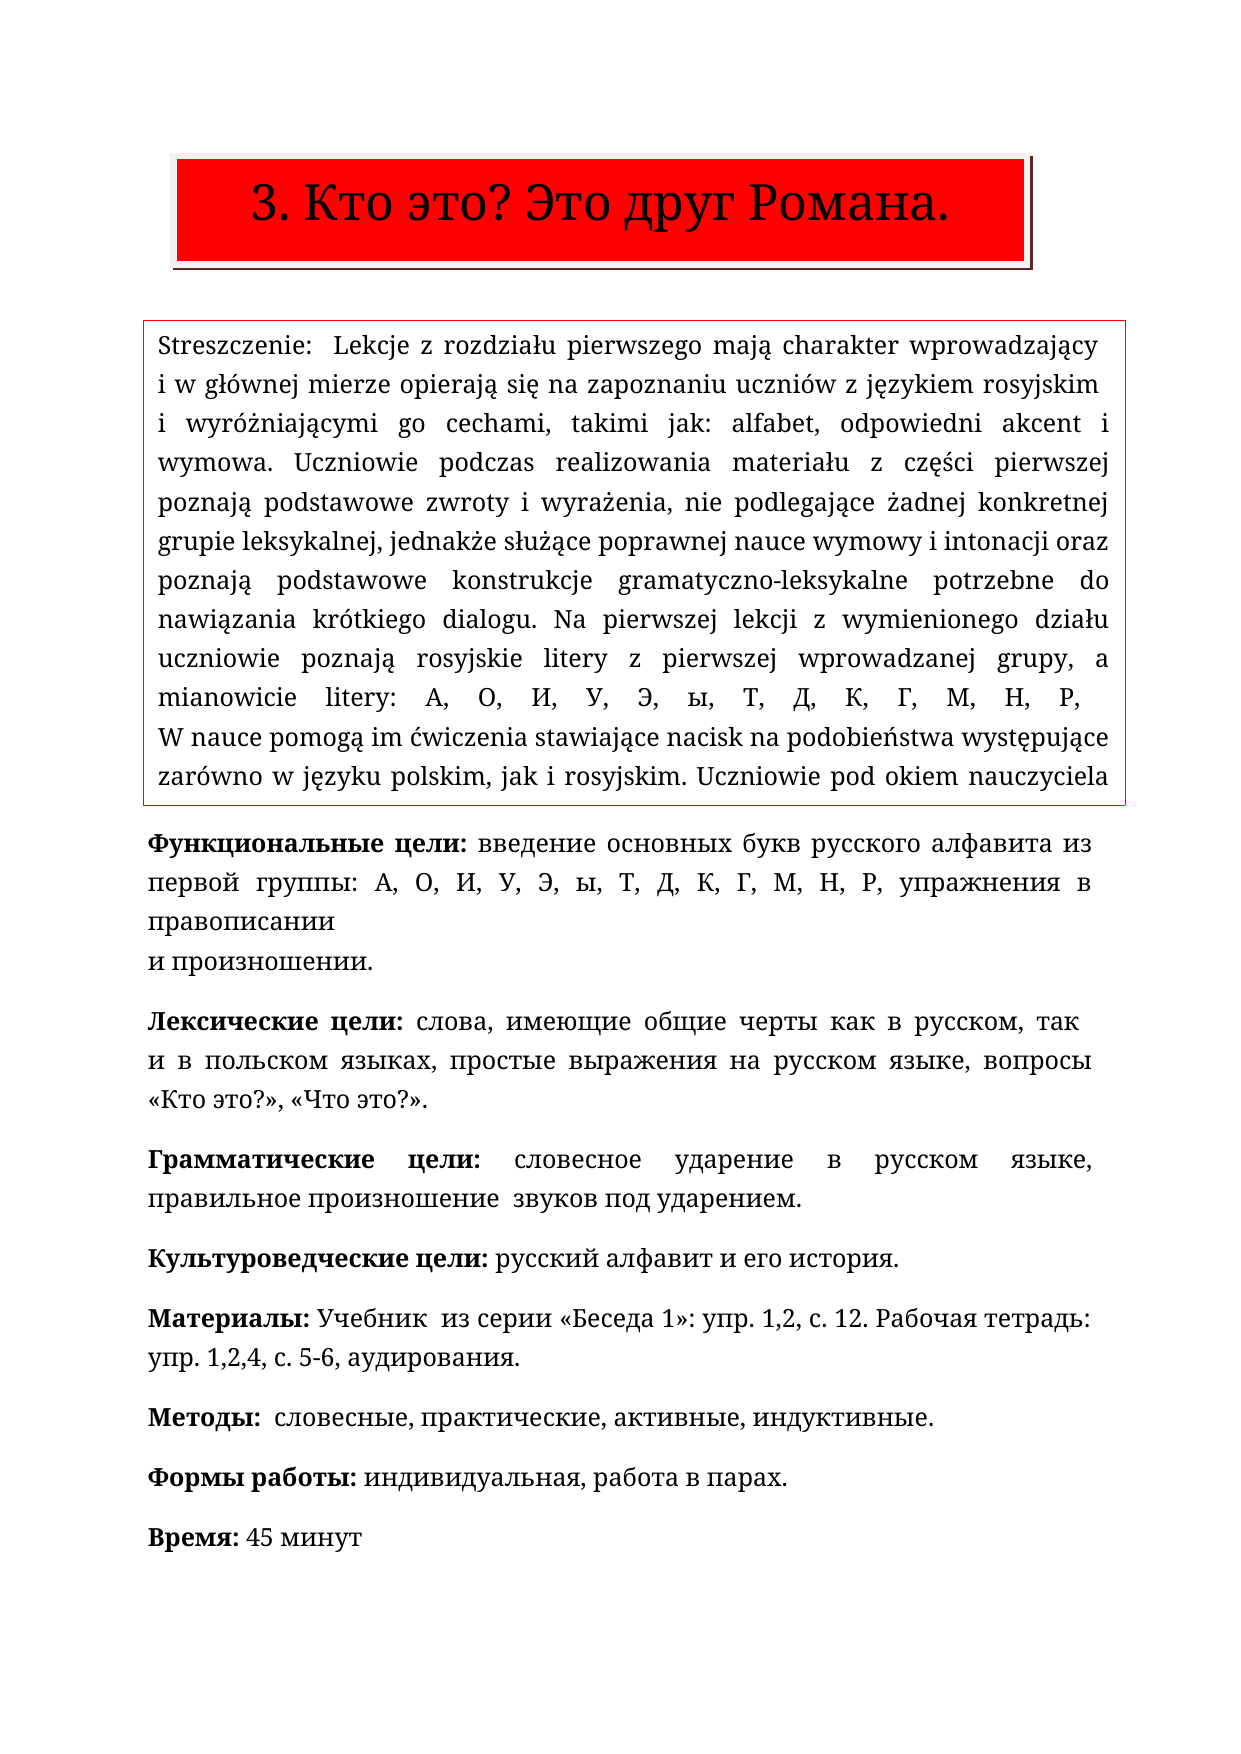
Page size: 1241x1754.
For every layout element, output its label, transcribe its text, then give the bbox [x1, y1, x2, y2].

text Материалы: Учебник из серии «Беседа 1»: упр. 1,2, с. 12. Рабочая тетрадь: упр. 1,2,4, с. 5-6, аудирования. [148, 1301, 1093, 1374]
text Формы работы: индивидуальная, работа в парах. [148, 1460, 1093, 1494]
text Лексические цели: слова, имеющие общие черты как в русском, так и в польском языках, простые выражения на русском языке, вопросы «Кто это?», «Что это?». [148, 1003, 1093, 1116]
text Грамматические цели: словесное ударение в русском языке, правильное произношение звуков под ударением. [148, 1142, 1093, 1215]
text Методы: словесные, практические, активные, индуктивные. [148, 1400, 1093, 1434]
text Функциональные цели: введение основных букв русского алфавита из первой группы: А, О, И, У, Э, ы, Т, Д, К, Г, М, Н, Р, упражнения в правописании и произношении. [148, 826, 1093, 977]
text Культуроведческие цели: русский алфавит и его история. [148, 1241, 1093, 1275]
text Время: 45 минут [148, 1520, 1093, 1554]
